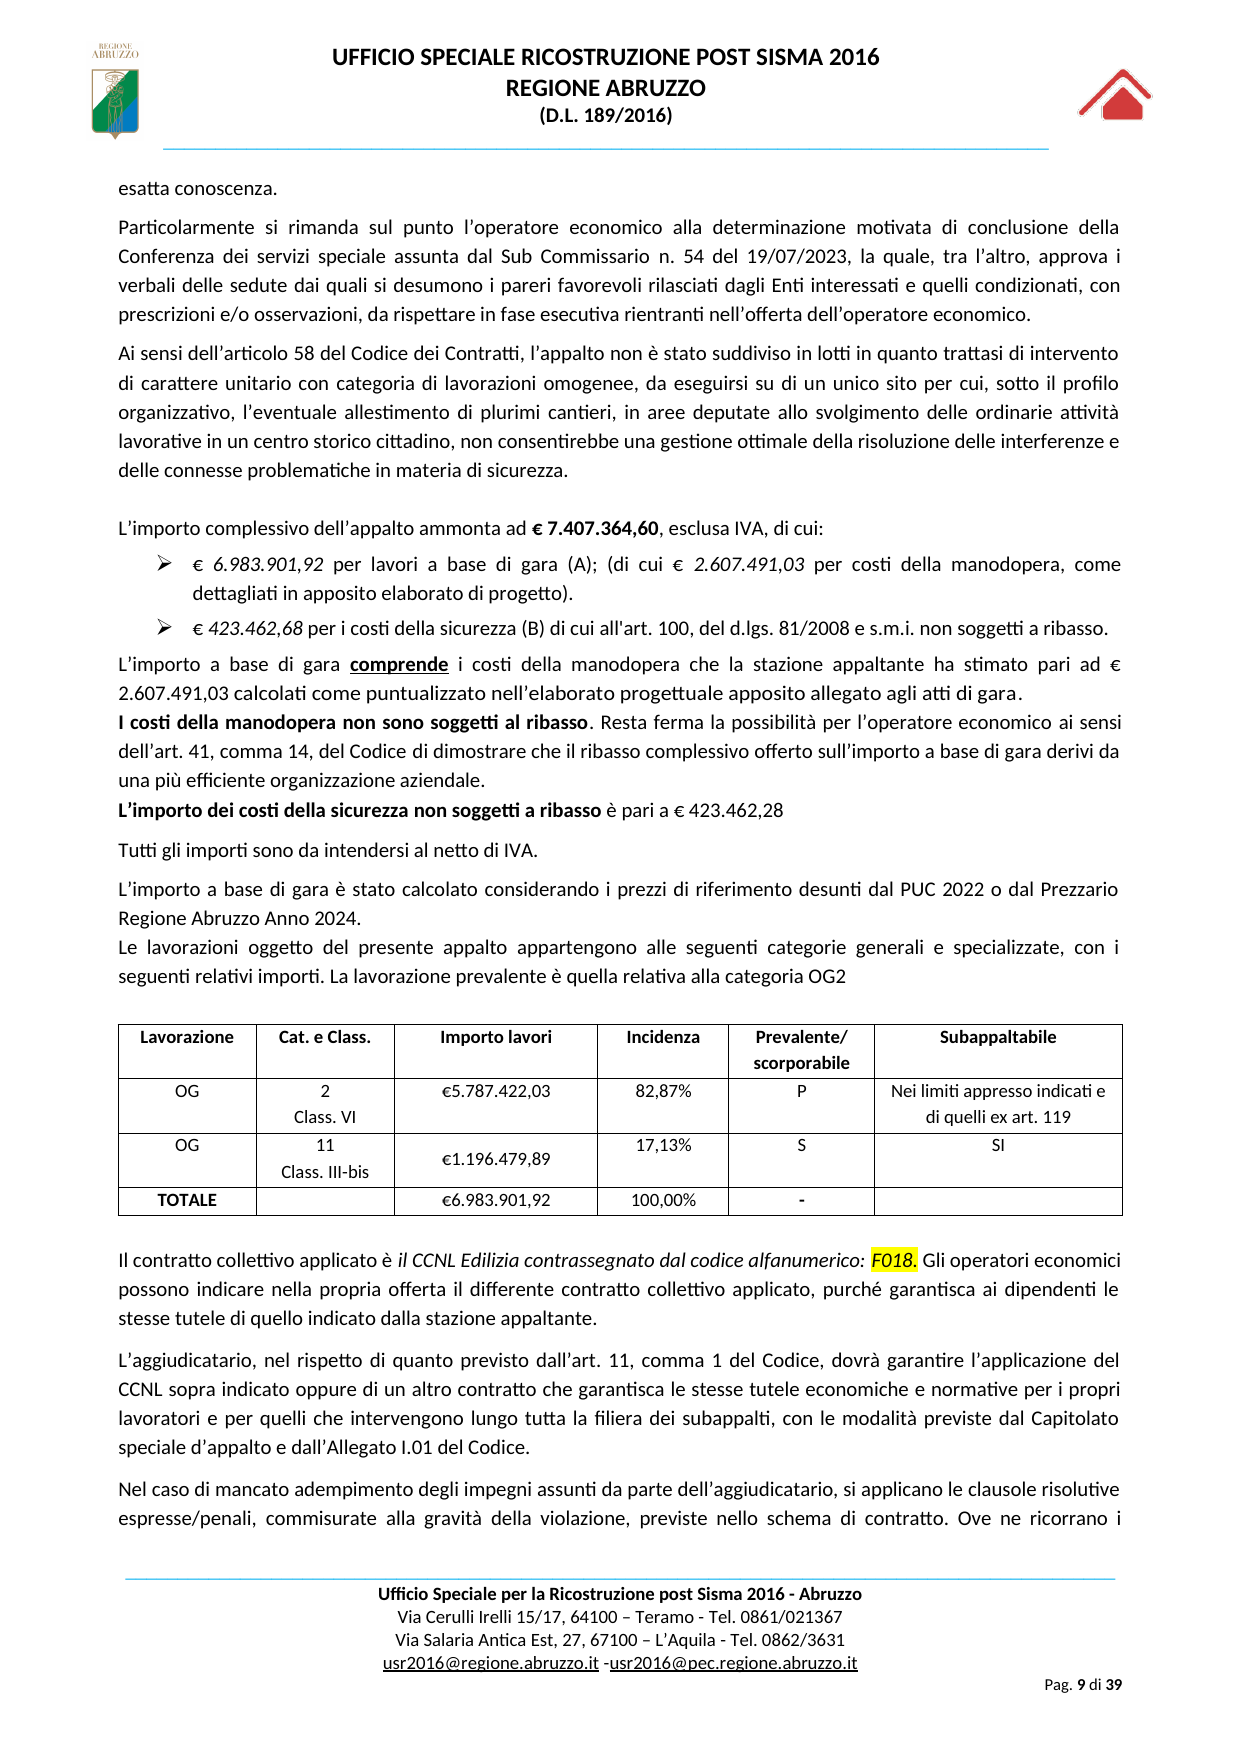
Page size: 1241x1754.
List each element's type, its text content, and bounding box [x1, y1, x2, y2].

table_cell OG [119, 1079, 256, 1132]
table_cell TOTALE [119, 1188, 256, 1214]
list € 6.983.901,92 per lavori a base di gara (A); (di cui € 2.607.491,03 per costi della manodopera, come dettagliati in apposito elaborato di progetto). [155, 551, 1122, 606]
table_cell €5.787.422,03 [395, 1079, 597, 1132]
picture [86, 41, 144, 141]
table_cell 11 Class. III-bis [257, 1134, 394, 1187]
table_cell P [729, 1079, 874, 1132]
table_header Importo lavori [395, 1025, 597, 1078]
text L’aggiudicatario, nel rispetto di quanto previsto dall’art. 11, comma 1 del Codice, dovrà garantire l’applicazione del CCNL sopra indicato oppure di un altro contratto che garantisca le stesse tutele economiche e normative per i propri lavoratori e per quelli che intervengono lungo tutta la filiera dei subappalti, con le modalità previste dal Capitolato speciale d’appalto e dall’Allegato I.01 del Codice. [118, 1347, 1122, 1460]
table_cell OG [119, 1134, 256, 1187]
table_header Lavorazione [119, 1025, 256, 1078]
table_cell S [729, 1134, 874, 1187]
table_cell 17,13% [598, 1134, 728, 1187]
table_cell €1.196.479,89 [395, 1134, 597, 1187]
picture [1076, 68, 1162, 127]
table_cell €6.983.901,92 [395, 1188, 597, 1214]
table_header Prevalente/ scorporabile [729, 1025, 874, 1078]
text Tutti gli importi sono da intendersi al netto di IVA. [118, 832, 1122, 863]
text L’importo complessivo dell’appalto ammonta ad € 7.407.364,60, esclusa IVA, di cui: [118, 516, 1121, 541]
table_cell 2 Class. VI [257, 1079, 394, 1132]
table_cell [257, 1188, 394, 1214]
text I costi della manodopera non sono soggetti al ribasso. Resta ferma la possibilità per l’operatore economico ai sensi dell’art. 41, comma 14, del Codice di dimostrare che il ribasso complessivo offerto sull’importo a base di gara derivi da una più efficiente organizzazione aziendale. [118, 709, 1122, 793]
table_cell Nei limiti appresso indicati e di quelli ex art. 119 [875, 1079, 1122, 1132]
text Ai sensi dell’articolo 58 del Codice dei Contratti, l’appalto non è stato suddiviso in lotti in quanto trattasi di intervento di carattere unitario con categoria di lavorazioni omogenee, da eseguirsi su di un unico sito per cui, sotto il profilo organizzativo, l’eventuale allestimento di plurimi cantieri, in aree deputate allo svolgimento delle ordinarie attività lavorative in un centro storico cittadino, non consentirebbe una gestione ottimale della risoluzione delle interferenze e delle connesse problematiche in materia di sicurezza. [118, 341, 1122, 483]
table_header Cat. e Class. [257, 1025, 394, 1078]
table_header Incidenza [598, 1025, 728, 1078]
text L’importo a base di gara è stato calcolato considerando i prezzi di riferimento desunti dal PUC 2022 o dal Prezzario Regione Abruzzo Anno 2024. [118, 876, 1122, 931]
table_cell SI [875, 1134, 1122, 1187]
text L’importo a base di gara comprende i costi della manodopera che la stazione appaltante ha stimato pari ad € 2.607.491,03 calcolati come puntualizzato nell’elaborato progettuale apposito allegato agli atti di gara. [118, 651, 1122, 706]
list € 423.462,68 per i costi della sicurezza (B) di cui all'art. 100, del d.lgs. 81/2008 e s.m.i. non soggetti a ribasso. [155, 616, 1122, 641]
text L’importo dei costi della sicurezza non soggetti a ribasso è pari a € 423.462,28 [118, 797, 1122, 822]
table_cell 100,00% [598, 1188, 728, 1214]
text Il contratto collettivo applicato è il CCNL Edilizia contrassegnato dal codice alfanumerico: F018. Gli operatori economici possono indicare nella propria offerta il differente contratto collettivo applicato, purché garantisca ai dipendenti le stesse tutele di quello indicato dalla stazione appaltante. [118, 1247, 1121, 1331]
text Le lavorazioni oggetto del presente appalto appartengono alle seguenti categorie generali e specializzate, con i seguenti relativi importi. La lavorazione prevalente è quella relativa alla categoria OG2 [118, 934, 1122, 989]
table_header Subappaltabile [875, 1025, 1122, 1078]
table_cell [875, 1188, 1122, 1214]
text Particolarmente si rimanda sul punto l’operatore economico alla determinazione motivata di conclusione della Conferenza dei servizi speciale assunta dal Sub Commissario n. 54 del 19/07/2023, la quale, tra l’altro, approva i verbali delle sedute dai quali si desumono i pareri favorevoli rilasciati dagli Enti interessati e quelli condizionati, con prescrizioni e/o osservazioni, da rispettare in fase esecutiva rientranti nell’offerta dell’operatore economico. [118, 214, 1122, 327]
table_cell - [729, 1188, 874, 1214]
table_cell 82,87% [598, 1079, 728, 1132]
